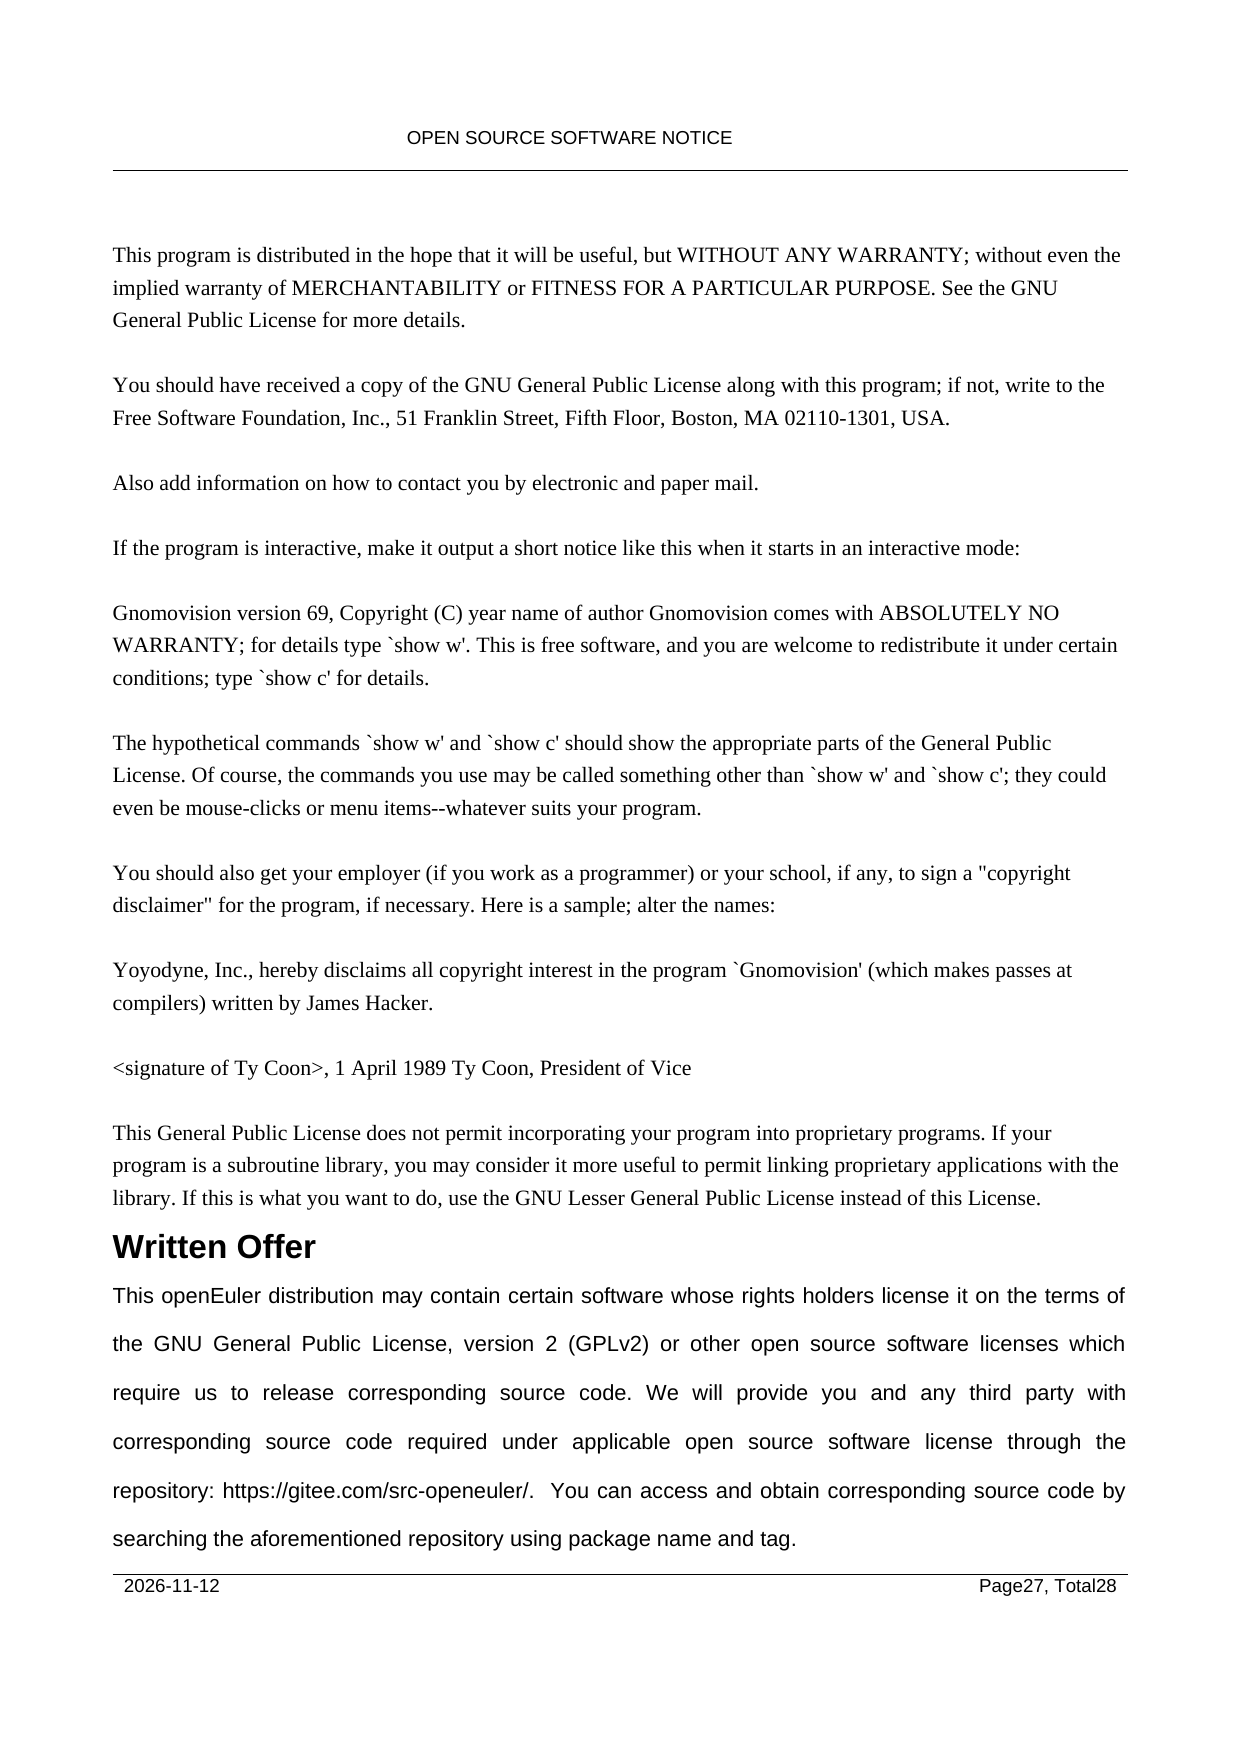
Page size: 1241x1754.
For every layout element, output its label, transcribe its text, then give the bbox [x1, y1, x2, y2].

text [112, 206, 1128, 1214]
text This openEuler distribution may contain certain software whose rights holders license it on the terms of the GNU General Public License, version 2 (GPLv2) or other open source software licenses which require us to release corresponding source code. We will provide you and any third party with corresponding source code required under applicable open source software license through the repository: https://gitee.com/src-openeuler/. You can access and obtain corresponding source code by searching the aforementioned repository using package name and tag. [112, 1279, 1128, 1555]
text Written Offer [112, 1214, 1128, 1279]
